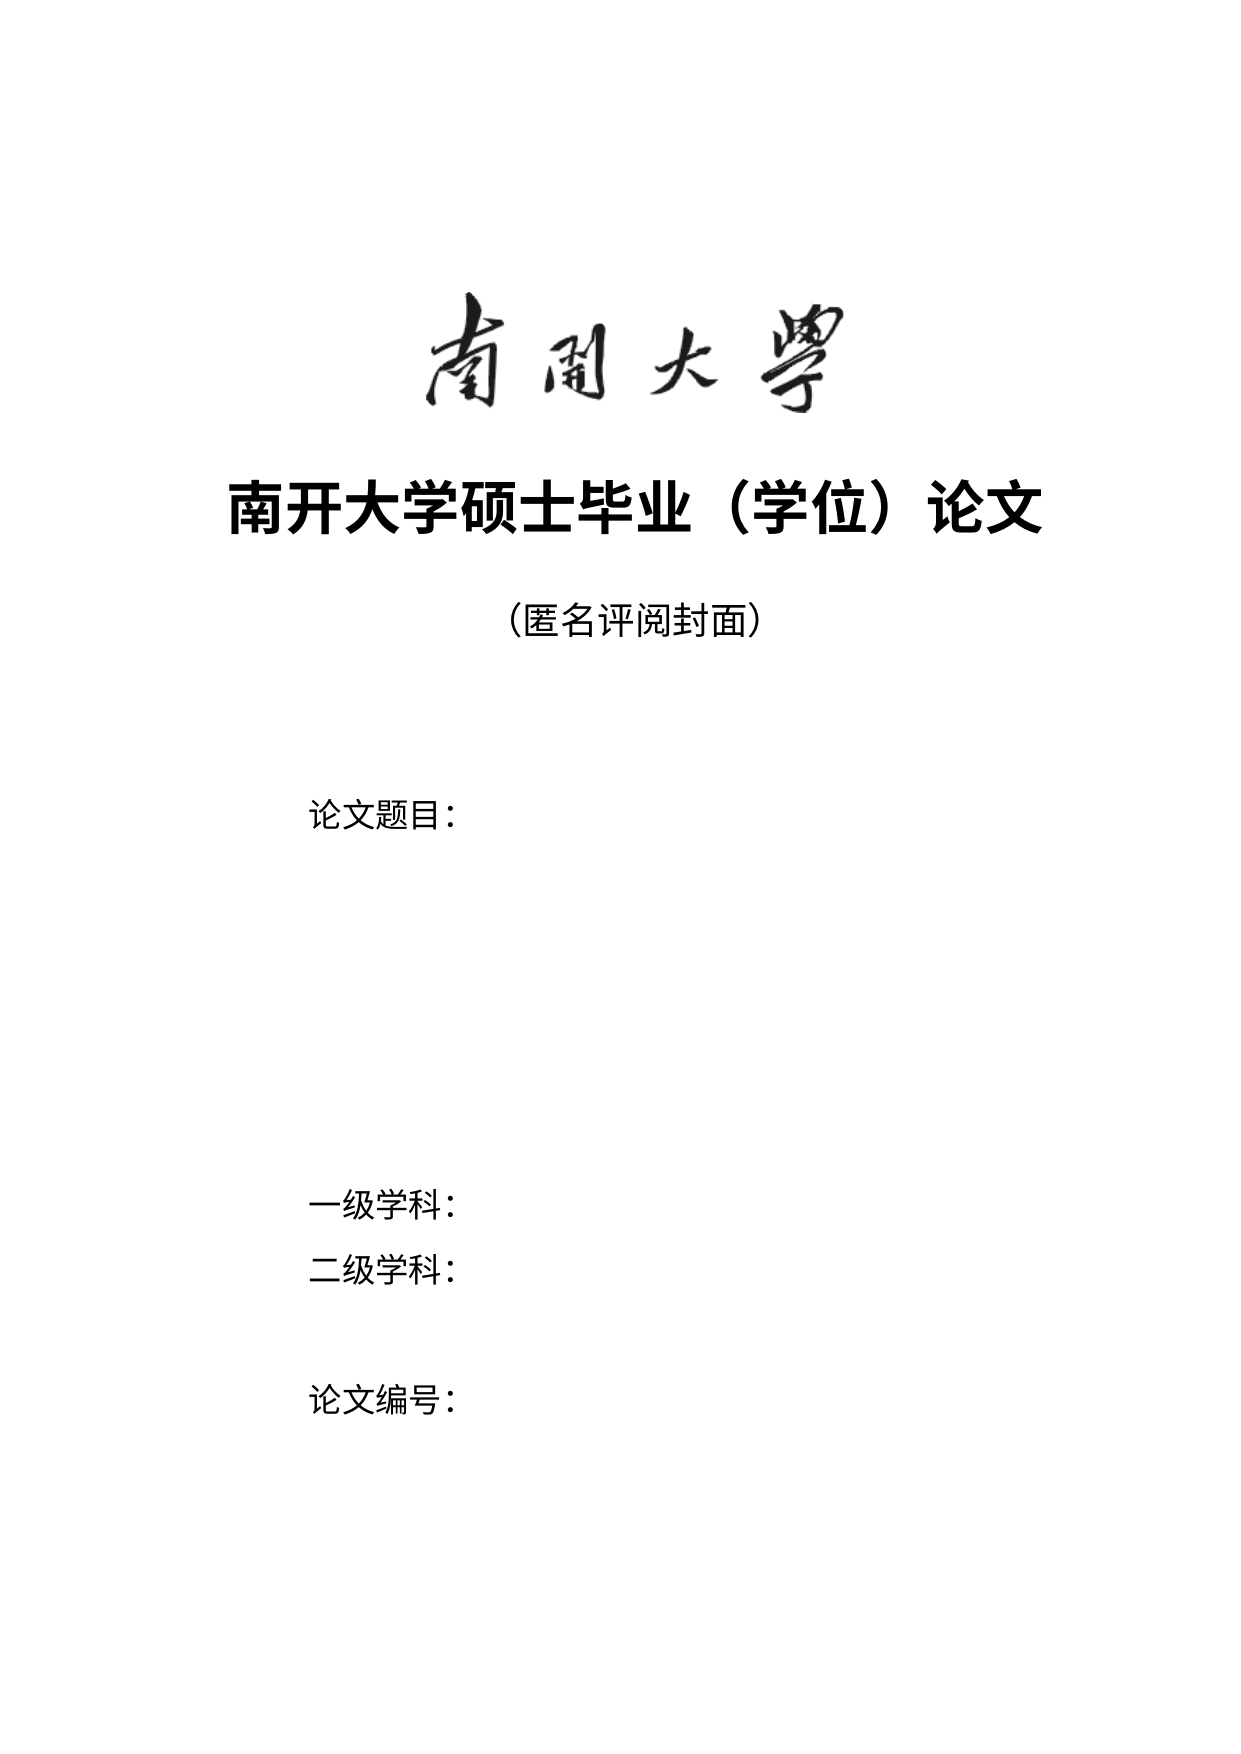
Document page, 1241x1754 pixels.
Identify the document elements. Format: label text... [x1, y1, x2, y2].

picture [426, 292, 844, 413]
text （匿名评阅封面） [177, 586, 1092, 651]
text 二级学科： [308, 1236, 1092, 1301]
text 一级学科： [308, 1171, 1092, 1236]
text 论文题目： [308, 781, 1092, 846]
text 南开大学硕士毕业（学位）论文 [177, 455, 1092, 553]
text 论文编号： [308, 1366, 1092, 1431]
